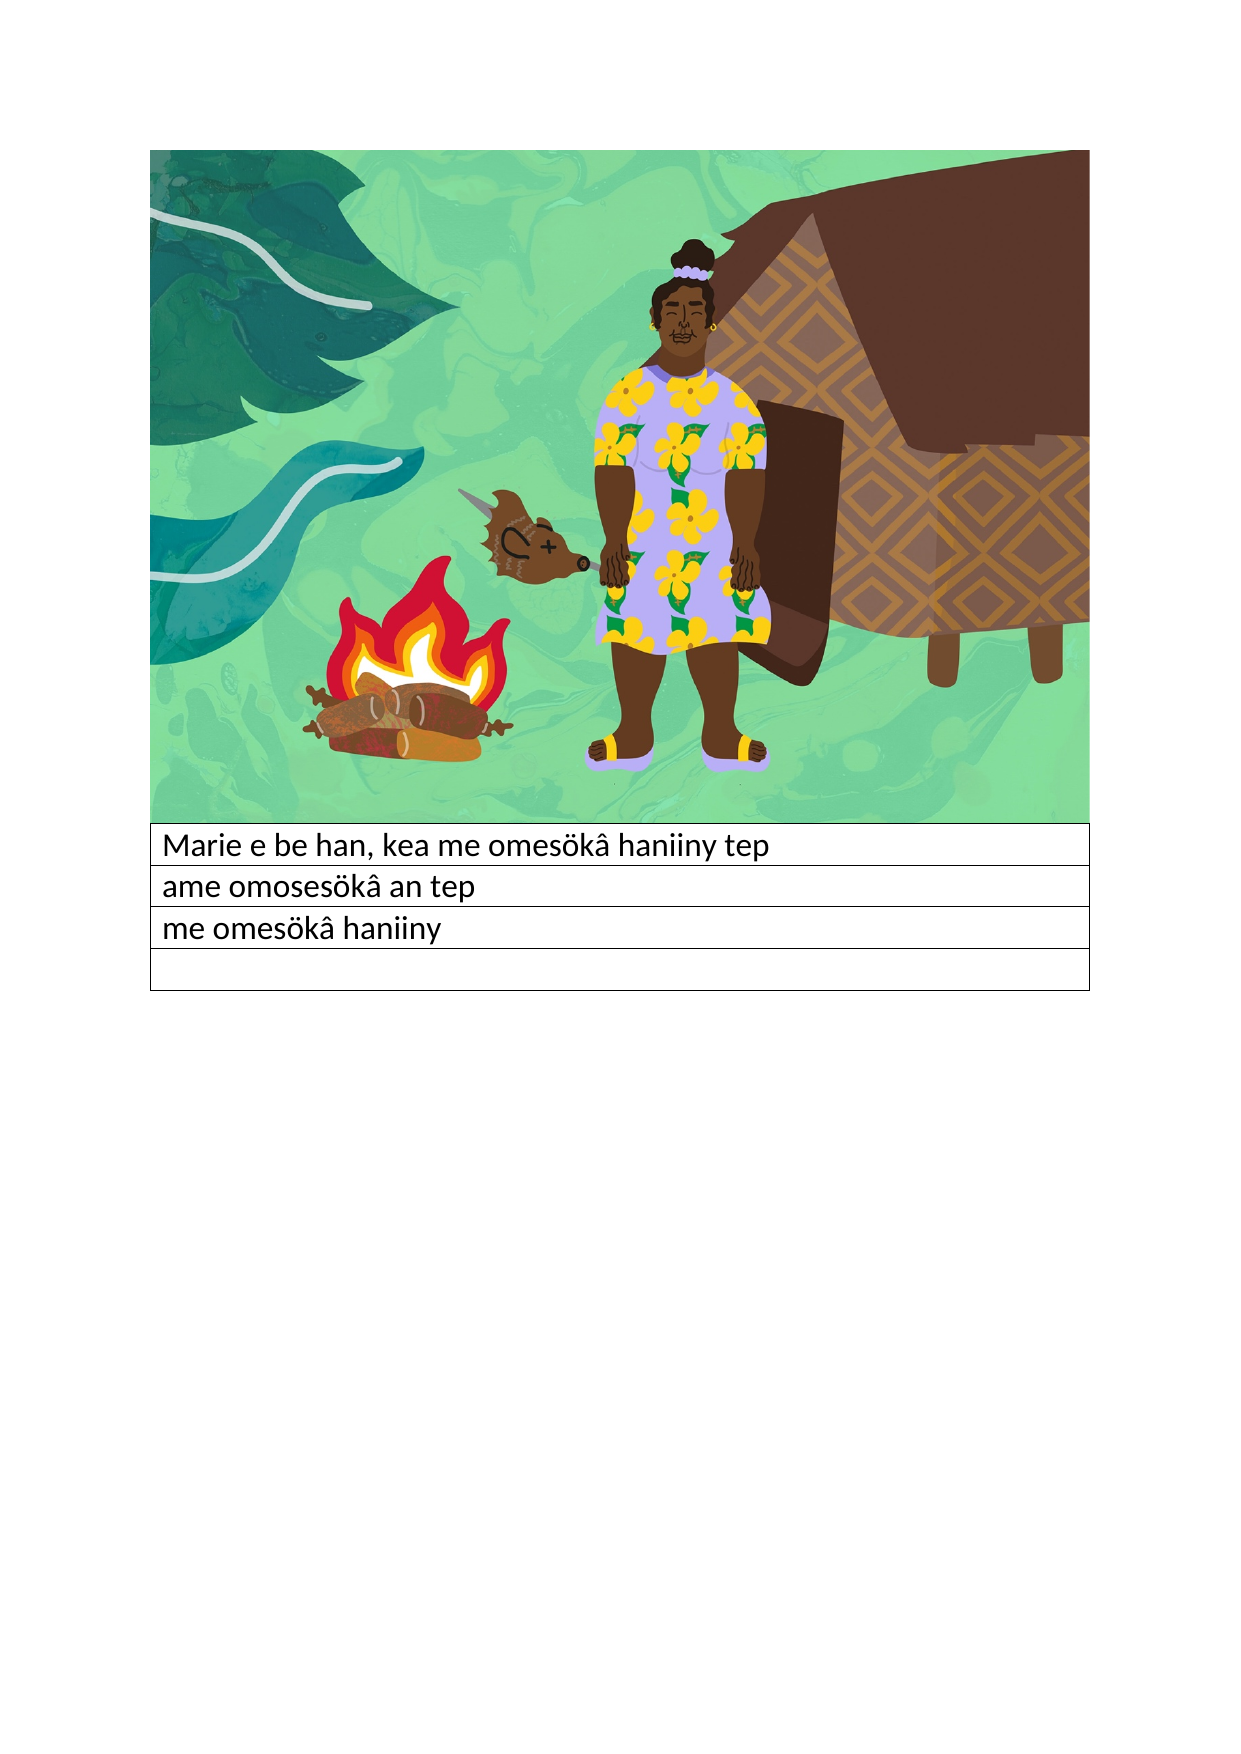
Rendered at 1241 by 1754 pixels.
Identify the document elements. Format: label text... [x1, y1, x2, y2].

picture [150, 150, 1090, 823]
table_cell me omesökâ haniiny [151, 907, 1089, 948]
table_header Marie e be han, kea me omesökâ haniiny tep [151, 824, 1089, 864]
table_cell ame omosesökâ an tep [151, 866, 1089, 906]
table_cell [151, 949, 1089, 990]
